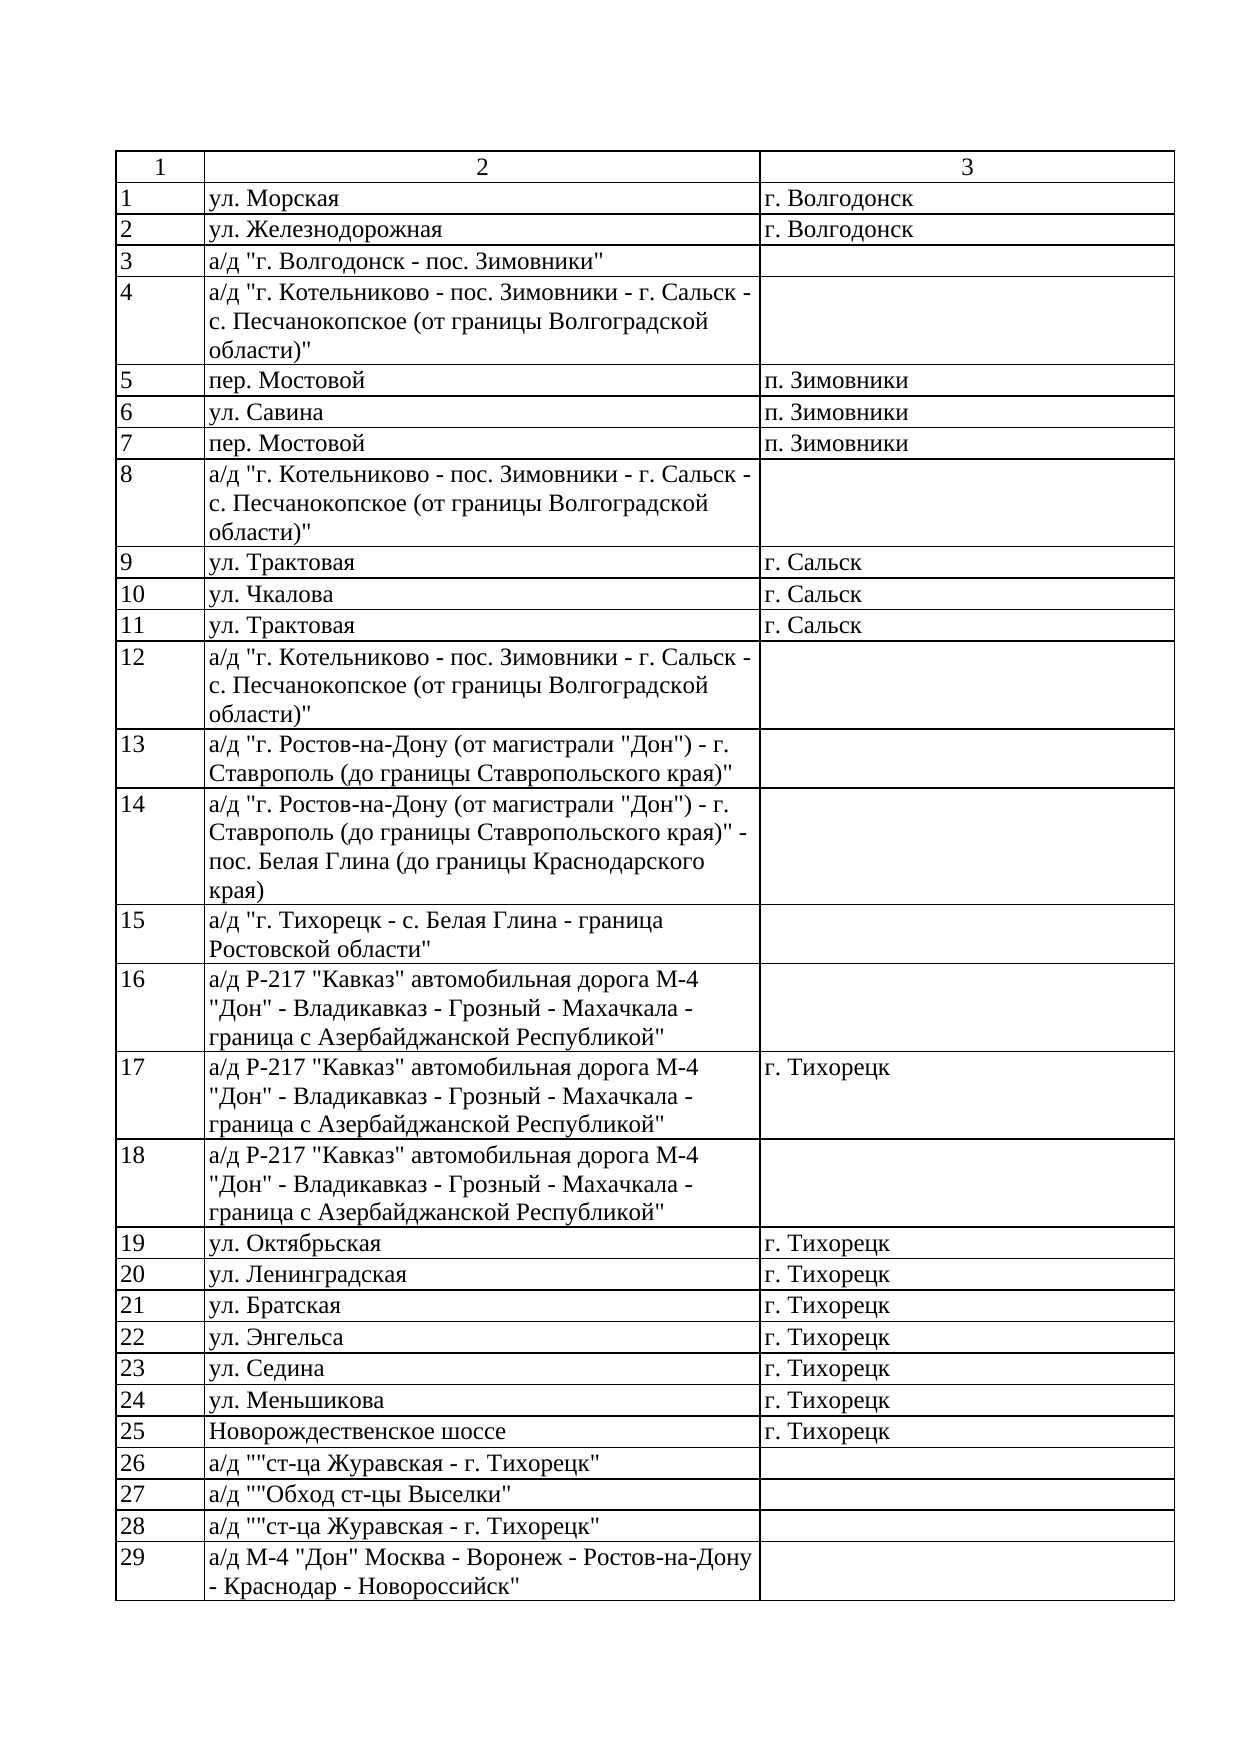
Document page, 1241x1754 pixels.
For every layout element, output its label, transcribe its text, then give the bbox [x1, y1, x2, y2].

table_cell ул. Трактовая [205, 610, 759, 640]
table_cell а/д Р-217 "Кавказ" автомобильная дорога М-4 "Дон" - Владикавказ - Грозный - Махачкала - граница с Азербайджанской Республикой" [205, 1140, 759, 1226]
table_cell 6 [117, 397, 204, 427]
table_cell ул. Седина [205, 1354, 759, 1383]
table_cell г. Тихорецк [761, 1385, 1174, 1415]
table_cell 12 [117, 642, 204, 728]
table_cell 29 [117, 1542, 204, 1600]
table_cell 22 [117, 1322, 204, 1352]
table_cell пер. Мостовой [205, 365, 759, 395]
table_cell а/д ""Обход ст-цы Выселки" [205, 1480, 759, 1509]
table_cell [761, 277, 1174, 364]
table_cell а/д Р-217 "Кавказ" автомобильная дорога М-4 "Дон" - Владикавказ - Грозный - Махачкала - граница с Азербайджанской Республикой" [205, 1052, 759, 1138]
table_cell ул. Энгельса [205, 1322, 759, 1352]
table_cell 27 [117, 1480, 204, 1509]
table_cell п. Зимовники [761, 397, 1174, 427]
table_cell ул. Октябрьская [205, 1228, 759, 1258]
table_cell п. Зимовники [761, 428, 1174, 458]
table_cell ул. Трактовая [205, 547, 759, 577]
table_cell 25 [117, 1417, 204, 1446]
table_cell а/д "г. Котельниково - пос. Зимовники - г. Сальск - с. Песчанокопское (от границы Волгоградской области)" [205, 642, 759, 728]
table_cell г. Тихорецк [761, 1291, 1174, 1321]
table_cell [761, 964, 1174, 1051]
table_cell 5 [117, 365, 204, 395]
table_cell г. Тихорецк [761, 1417, 1174, 1446]
table_cell 19 [117, 1228, 204, 1258]
table_cell [761, 789, 1174, 904]
table_cell 1 [117, 152, 204, 181]
table_cell ул. Чкалова [205, 579, 759, 609]
table_cell 4 [117, 277, 204, 364]
table_cell [761, 1448, 1174, 1478]
table_cell [761, 730, 1174, 787]
table_cell 20 [117, 1259, 204, 1289]
table_cell г. Тихорецк [761, 1052, 1174, 1138]
table_cell г. Сальск [761, 610, 1174, 640]
table_cell 21 [117, 1291, 204, 1321]
table_cell [761, 642, 1174, 728]
table_cell 3 [761, 152, 1174, 181]
table_cell а/д М-4 "Дон" Москва - Воронеж - Ростов-на-Дону - Краснодар - Новороссийск" [205, 1542, 759, 1600]
table_cell г. Тихорецк [761, 1228, 1174, 1258]
table_cell 3 [117, 246, 204, 276]
table_cell [761, 1511, 1174, 1541]
table_cell 13 [117, 730, 204, 787]
table_cell Новорождественское шоссе [205, 1417, 759, 1446]
table_cell ул. Савина [205, 397, 759, 427]
table_cell [761, 905, 1174, 963]
table_cell 1 [117, 183, 204, 213]
table_cell а/д "г. Ростов-на-Дону (от магистрали "Дон") - г. Ставрополь (до границы Ставропольского края)" - пос. Белая Глина (до границы Краснодарского края) [205, 789, 759, 904]
table_cell п. Зимовники [761, 365, 1174, 395]
table_cell ул. Морская [205, 183, 759, 213]
table_cell а/д "г. Ростов-на-Дону (от магистрали "Дон") - г. Ставрополь (до границы Ставропольского края)" [205, 730, 759, 787]
table_cell а/д ""ст-ца Журавская - г. Тихорецк" [205, 1448, 759, 1478]
table_cell 11 [117, 610, 204, 640]
table_cell 9 [117, 547, 204, 577]
table_cell а/д "г. Тихорецк - с. Белая Глина - граница Ростовской области" [205, 905, 759, 963]
table_cell а/д "г. Волгодонск - пос. Зимовники" [205, 246, 759, 276]
table_cell 28 [117, 1511, 204, 1541]
table_cell г. Тихорецк [761, 1354, 1174, 1383]
table_cell 8 [117, 460, 204, 546]
table_cell 16 [117, 964, 204, 1051]
table_cell 2 [117, 215, 204, 244]
table_cell 15 [117, 905, 204, 963]
table_cell а/д ""ст-ца Журавская - г. Тихорецк" [205, 1511, 759, 1541]
table_cell а/д Р-217 "Кавказ" автомобильная дорога М-4 "Дон" - Владикавказ - Грозный - Махачкала - граница с Азербайджанской Республикой" [205, 964, 759, 1051]
table_cell ул. Братская [205, 1291, 759, 1321]
table_cell г. Тихорецк [761, 1259, 1174, 1289]
table_cell [761, 1140, 1174, 1226]
table_cell 7 [117, 428, 204, 458]
table_cell 23 [117, 1354, 204, 1383]
table_cell г. Волгодонск [761, 183, 1174, 213]
table_cell а/д "г. Котельниково - пос. Зимовники - г. Сальск - с. Песчанокопское (от границы Волгоградской области)" [205, 277, 759, 364]
table_cell г. Тихорецк [761, 1322, 1174, 1352]
table_cell г. Волгодонск [761, 215, 1174, 244]
table_cell г. Сальск [761, 547, 1174, 577]
table_cell 14 [117, 789, 204, 904]
table_cell 24 [117, 1385, 204, 1415]
table_cell пер. Мостовой [205, 428, 759, 458]
table_cell ул. Меньшикова [205, 1385, 759, 1415]
table_cell 26 [117, 1448, 204, 1478]
table_cell г. Сальск [761, 579, 1174, 609]
table_cell 17 [117, 1052, 204, 1138]
table_cell [761, 246, 1174, 276]
table_cell ул. Ленинградская [205, 1259, 759, 1289]
table_cell 2 [205, 152, 759, 181]
table_cell а/д "г. Котельниково - пос. Зимовники - г. Сальск - с. Песчанокопское (от границы Волгоградской области)" [205, 460, 759, 546]
table_cell 10 [117, 579, 204, 609]
table_cell [761, 1480, 1174, 1509]
table_cell [761, 460, 1174, 546]
table_cell ул. Железнодорожная [205, 215, 759, 244]
table_cell [761, 1542, 1174, 1600]
table_cell 18 [117, 1140, 204, 1226]
